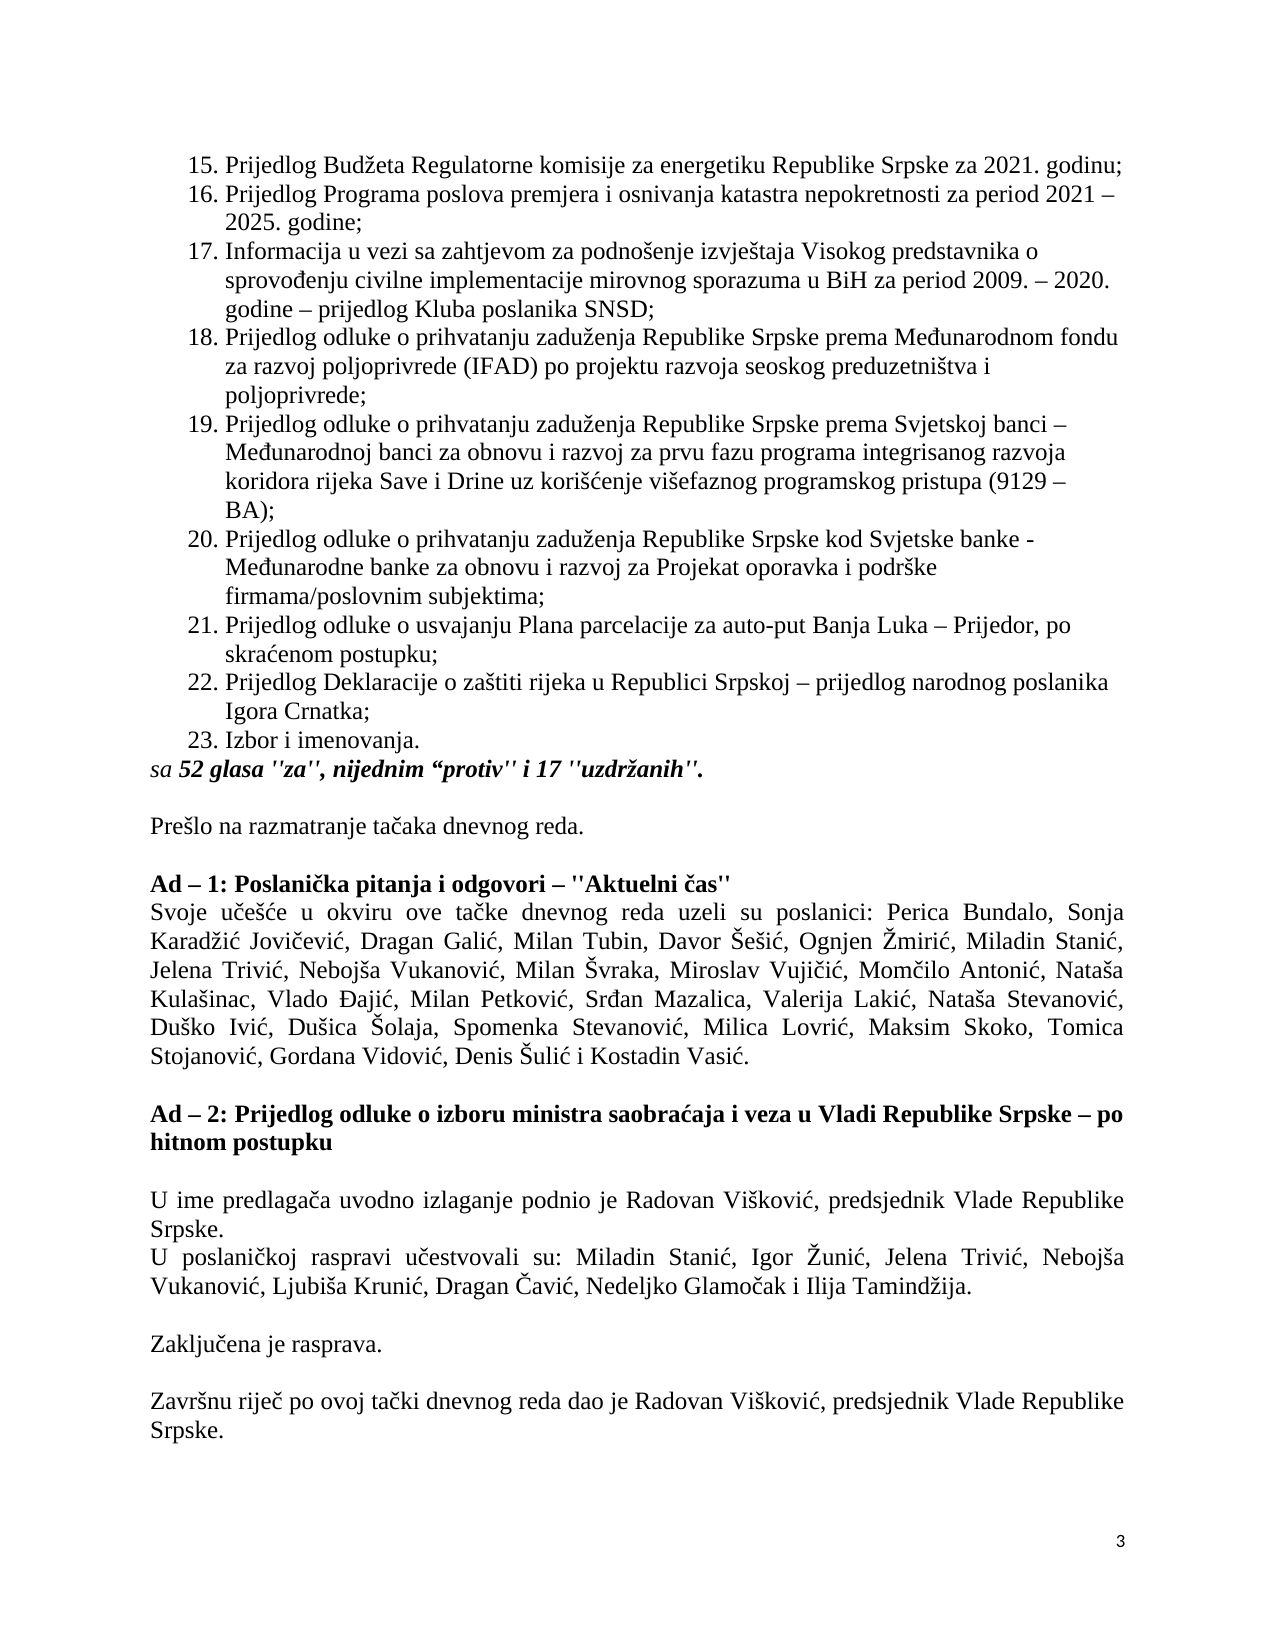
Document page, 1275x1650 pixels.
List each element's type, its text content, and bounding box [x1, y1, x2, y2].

text sa 52 glasa ''za'', nijednim “protiv'' i 17 ''uzdržanih''. [150, 754, 1125, 782]
text Zaključena je rasprava. [150, 1329, 1125, 1357]
list Prijedlog odluke o usvajanju Plana parcelacije za auto-put Banja Luka – Prijedor, po skraćenom postupku; [187, 610, 1125, 667]
list Prijedlog odluke o prihvatanju zaduženja Republike Srpske prema Međunarodnom fondu za razvoj poljoprivrede (IFAD) po projektu razvoja seoskog preduzetništva i poljoprivrede; [187, 322, 1125, 409]
text Ad – 2: Prijedlog odluke o izboru ministra saobraćaja i veza u Vladi Republike Srpske – po hitnom postupku [150, 1099, 1125, 1156]
list Prijedlog Programa poslova premjera i osnivanja katastra nepokretnosti za period 2021 – 2025. godine; [187, 179, 1125, 236]
list Prijedlog Deklaracije o zaštiti rijeka u Republici Srpskoj – prijedlog narodnog poslanika Igora Crnatka; [187, 667, 1125, 725]
text U poslaničkoj raspravi učestvovali su: Miladin Stanić, Igor Žunić, Jelena Trivić, Nebojša Vukanović, Ljubiša Krunić, Dragan Čavić, Nedeljko Glamočak i Ilija Tamindžija. [150, 1242, 1125, 1300]
text Završnu riječ po ovoj tački dnevnog reda dao je Radovan Višković, predsjednik Vlade Republike Srpske. [150, 1386, 1125, 1444]
list Izbor i imenovanja. [187, 725, 1125, 754]
text Prešlo na razmatranje tačaka dnevnog reda. [150, 811, 1125, 840]
text Ad – 1: Poslanička pitanja i odgovori – ''Aktuelni čas'' [150, 869, 1125, 897]
text U ime predlagača uvodno izlaganje podnio je Radovan Višković, predsjednik Vlade Republike Srpske. [150, 1185, 1125, 1242]
text Svoje učešće u okviru ove tačke dnevnog reda uzeli su poslanici: Perica Bundalo, Sonja Karadžić Jovičević, Dragan Galić, Milan Tubin, Davor Šešić, Ognjen Žmirić, Miladin Stanić, Jelena Trivić, Nebojša Vukanović, Milan Švraka, Miroslav Vujičić, Momčilo Antonić, Nataša Kulašinac, Vlado Đajić, Milan Petković, Srđan Mazalica, Valerija Lakić, Nataša Stevanović, Duško Ivić, Dušica Šolaja, Spomenka Stevanović, Milica Lovrić, Maksim Skoko, Tomica Stojanović, Gordana Vidović, Denis Šulić i Kostadin Vasić. [150, 897, 1125, 1070]
list Prijedlog Budžeta Regulatorne komisije za energetiku Republike Srpske za 2021. godinu; [187, 150, 1125, 179]
list Informacija u vezi sa zahtjevom za podnošenje izvještaja Visokog predstavnika o sprovođenju civilne implementacije mirovnog sporazuma u BiH za period 2009. – 2020. godine – prijedlog Kluba poslanika SNSD; [187, 236, 1125, 322]
list Prijedlog odluke o prihvatanju zaduženja Republike Srpske kod Svjetske banke - Međunarodne banke za obnovu i razvoj za Projekat oporavka i podrške firmama/poslovnim subjektima; [187, 524, 1125, 610]
list Prijedlog odluke o prihvatanju zaduženja Republike Srpske prema Svjetskoj banci – Međunarodnoj banci za obnovu i razvoj za prvu fazu programa integrisanog razvoja koridora rijeka Save i Drine uz korišćenje višefaznog programskog pristupa (9129 – BA); [187, 409, 1125, 524]
